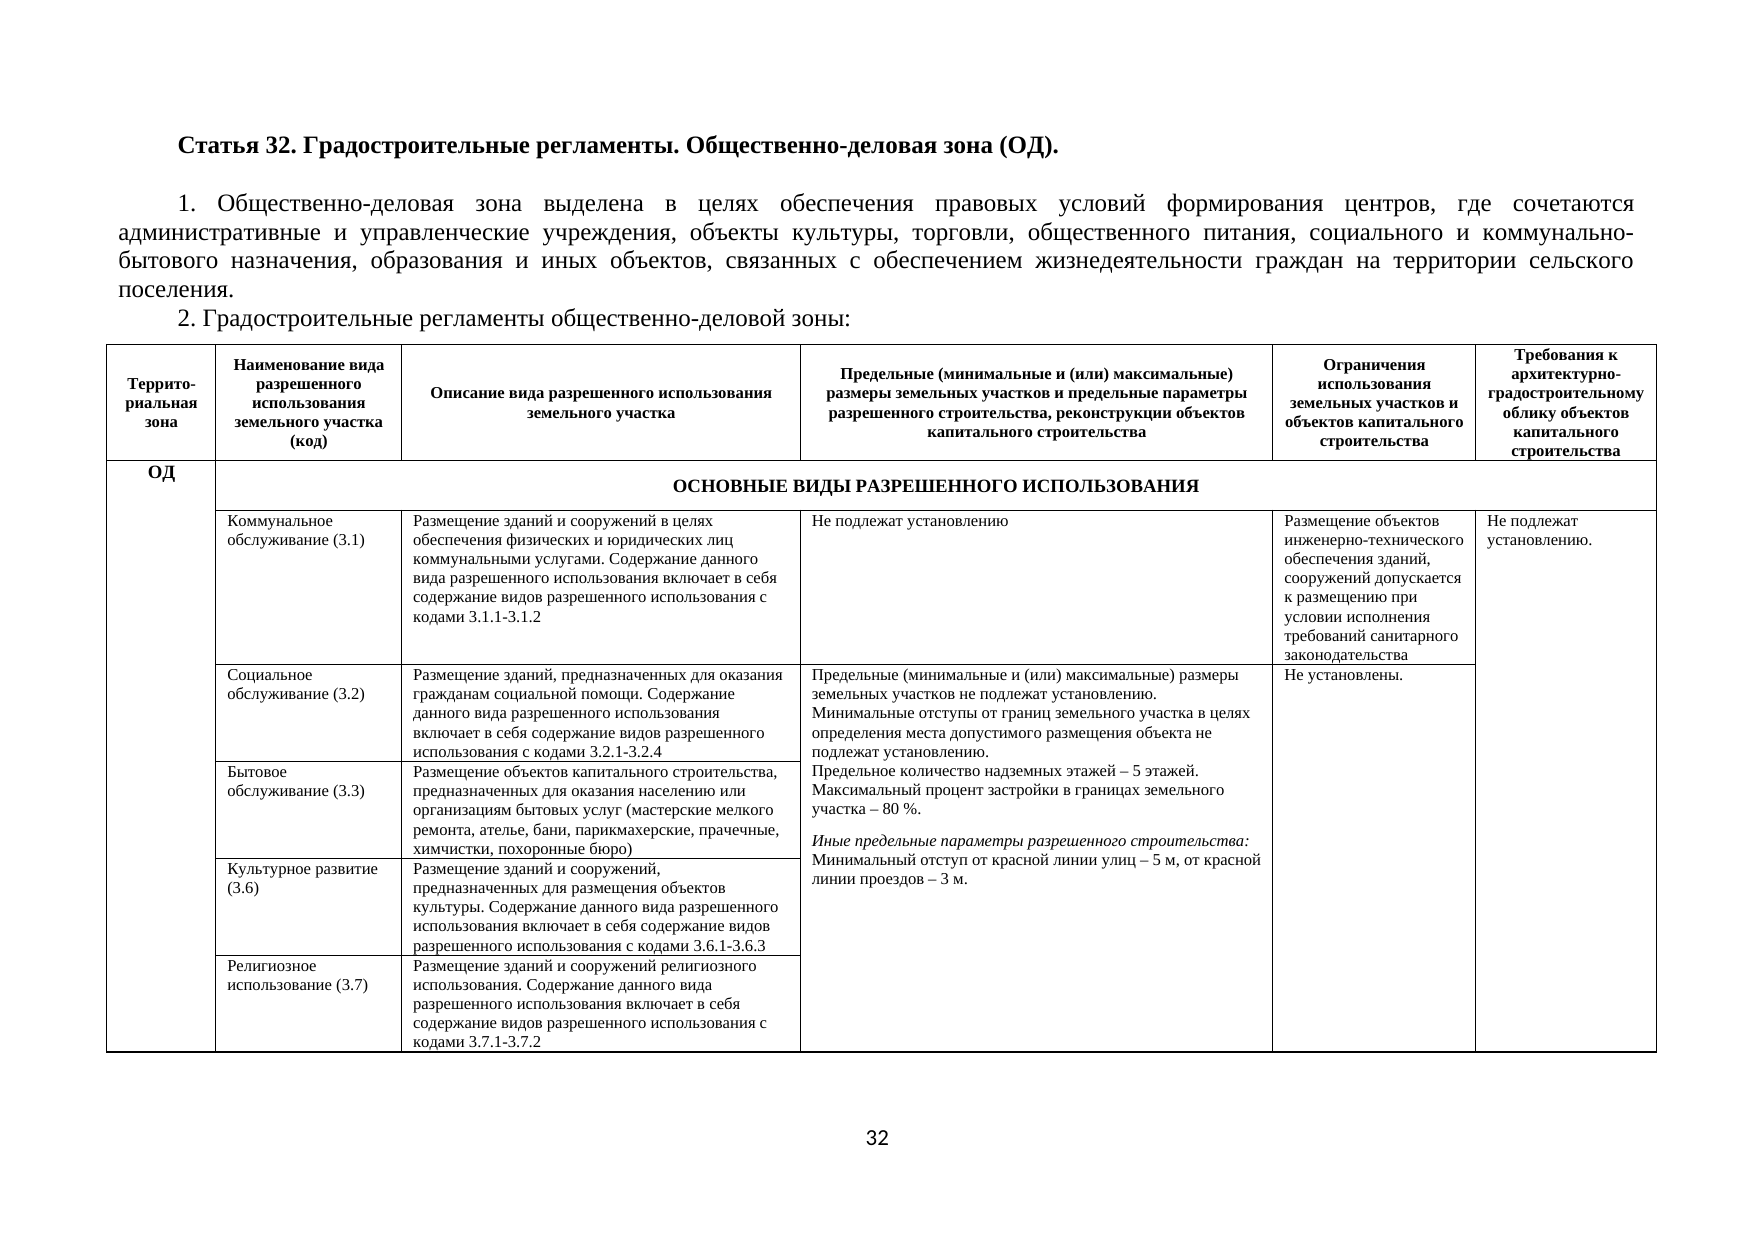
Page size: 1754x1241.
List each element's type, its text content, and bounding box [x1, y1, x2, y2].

table_cell Предельные (минимальные и (или) максимальные) размеры земельных участков не подлежат установлению. Минимальные отступы от границ земельного участка в целях определения места допустимого размещения объекта не подлежат установлению. Предельное количество надземных этажей – 5 этажей. Максимальный процент застройки в границах земельного участка – 80 %. Иные предельные параметры разрешенного строительства: Минимальный отступ от красной линии улиц – 5 м, от красной линии проездов – 3 м. [801, 665, 1272, 1051]
table_cell Не подлежат установлению. [1476, 511, 1656, 1051]
table_cell Коммунальное обслуживание (3.1) [216, 511, 401, 664]
table_cell ОД [107, 461, 215, 1051]
table_cell ОСНОВНЫЕ ВИДЫ РАЗРЕШЕННОГО ИСПОЛЬЗОВАНИЯ [216, 461, 1656, 509]
table_cell Размещение объектов капитального строительства, предназначенных для оказания населению или организациям бытовых услуг (мастерские мелкого ремонта, ателье, бани, парикмахерские, прачечные, химчистки, похоронные бюро) [402, 762, 800, 858]
table_cell Религиозное использование (3.7) [216, 956, 401, 1051]
table_cell Размещение зданий, предназначенных для оказания гражданам социальной помощи. Содержание данного вида разрешенного использования включает в себя содержание видов разрешенного использования с кодами 3.2.1-3.2.4 [402, 665, 800, 761]
table_cell Не установлены. [1273, 665, 1475, 1051]
table_cell Социальное обслуживание (3.2) [216, 665, 401, 761]
table_header Террито-риальная зона [107, 345, 215, 460]
table_cell Размещение зданий и сооружений в целях обеспечения физических и юридических лиц коммунальными услугами. Содержание данного вида разрешенного использования включает в себя содержание видов разрешенного использования с кодами 3.1.1-3.1.2 [402, 511, 800, 664]
table_header Описание вида разрешенного использования земельного участка [402, 345, 800, 460]
table_cell Бытовое обслуживание (3.3) [216, 762, 401, 858]
table_cell Размещение объектов инженерно-технического обеспечения зданий, сооружений допускается к размещению при условии исполнения требований санитарного законодательства [1273, 511, 1475, 664]
table_cell Размещение зданий и сооружений, предназначенных для размещения объектов культуры. Содержание данного вида разрешенного использования включает в себя содержание видов разрешенного использования с кодами 3.6.1-3.6.3 [402, 859, 800, 954]
table_header Ограничения использования земельных участков и объектов капитального строительства [1273, 345, 1475, 460]
text Статья 32. Градостроительные регламенты. Общественно-деловая зона (ОД). [118, 131, 1636, 159]
table_header Наименование вида разрешенного использования земельного участка (код) [216, 345, 401, 460]
text 1. Общественно-деловая зона выделена в целях обеспечения правовых условий формирования центров, где сочетаются административные и управленческие учреждения, объекты культуры, торговли, общественного питания, социального и коммунально-бытового назначения, образования и иных объектов, связанных с обеспечением жизнедеятельности граждан на территории сельского поселения. [118, 188, 1636, 303]
table_header Предельные (минимальные и (или) максимальные) размеры земельных участков и предельные параметры разрешенного строительства, реконструкции объектов капитального строительства [801, 345, 1272, 460]
text 2. Градостроительные регламенты общественно-деловой зоны: [118, 303, 1636, 332]
table_cell Размещение зданий и сооружений религиозного использования. Содержание данного вида разрешенного использования включает в себя содержание видов разрешенного использования с кодами 3.7.1-3.7.2 [402, 956, 800, 1051]
table_header Требования к архитектурно-градостроительному облику объектов капитального строительства [1476, 345, 1656, 460]
table_cell Культурное развитие (3.6) [216, 859, 401, 954]
table_cell Не подлежат установлению [801, 511, 1272, 664]
